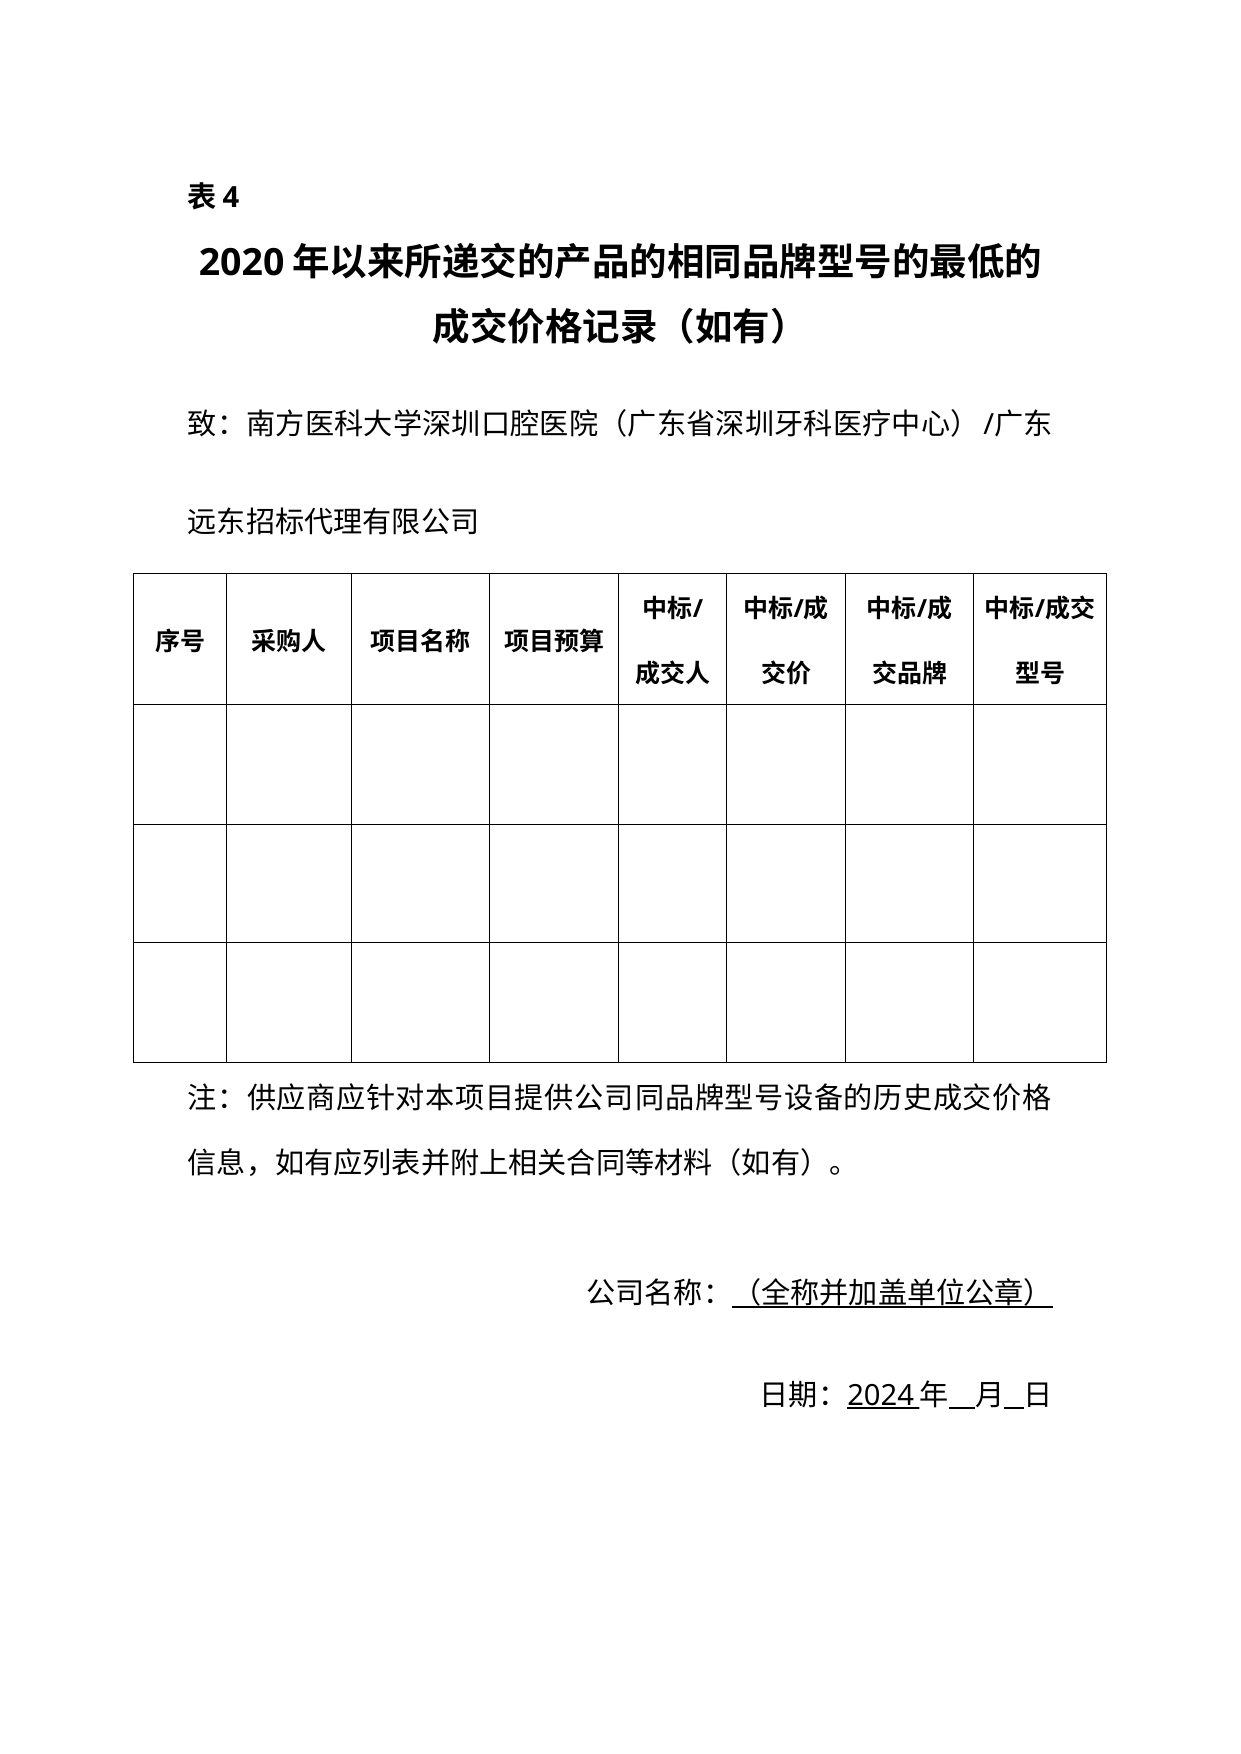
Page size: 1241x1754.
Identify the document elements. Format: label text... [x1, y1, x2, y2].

table_header 项目名称 [352, 574, 489, 704]
table_cell [619, 705, 726, 824]
table_cell [352, 943, 489, 1062]
table_cell [134, 943, 226, 1062]
table_cell [974, 825, 1106, 942]
table_cell [727, 825, 845, 942]
table_header 中标/成交型号 [974, 574, 1106, 704]
text 日期：2024年 月 日 [187, 1360, 1053, 1425]
table_cell [490, 825, 618, 942]
text 公司名称：（全称并加盖单位公章） [187, 1258, 1053, 1323]
table_cell [227, 705, 351, 824]
table_cell [846, 943, 973, 1062]
table_header 项目预算 [490, 574, 618, 704]
table_cell [227, 943, 351, 1062]
table_header 中标/成交人 [619, 574, 726, 704]
table_cell [974, 705, 1106, 824]
table_cell [619, 943, 726, 1062]
table_header 采购人 [227, 574, 351, 704]
table_header 中标/成交价 [727, 574, 845, 704]
text 注：供应商应针对本项目提供公司同品牌型号设备的历史成交价格信息，如有应列表并附上相关合同等材料（如有）。 [187, 1063, 1053, 1193]
table_cell [846, 825, 973, 942]
table_cell [134, 825, 226, 942]
table_cell [490, 943, 618, 1062]
table_cell [974, 943, 1106, 1062]
table_header 中标/成交品牌 [846, 574, 973, 704]
table_cell [227, 825, 351, 942]
table_cell [490, 705, 618, 824]
table_header 序号 [134, 574, 226, 704]
table_cell [846, 705, 973, 824]
text 2020年以来所递交的产品的相同品牌型号的最低的成交价格记录（如有） [187, 227, 1053, 357]
table_cell [619, 825, 726, 942]
table_cell [134, 705, 226, 824]
table_cell [727, 943, 845, 1062]
table_cell [727, 705, 845, 824]
text 致：南方医科大学深圳口腔医院（广东省深圳牙科医疗中心）/广东远东招标代理有限公司 [187, 389, 1053, 552]
text 表4 [187, 162, 1053, 227]
table_cell [352, 705, 489, 824]
table_cell [352, 825, 489, 942]
